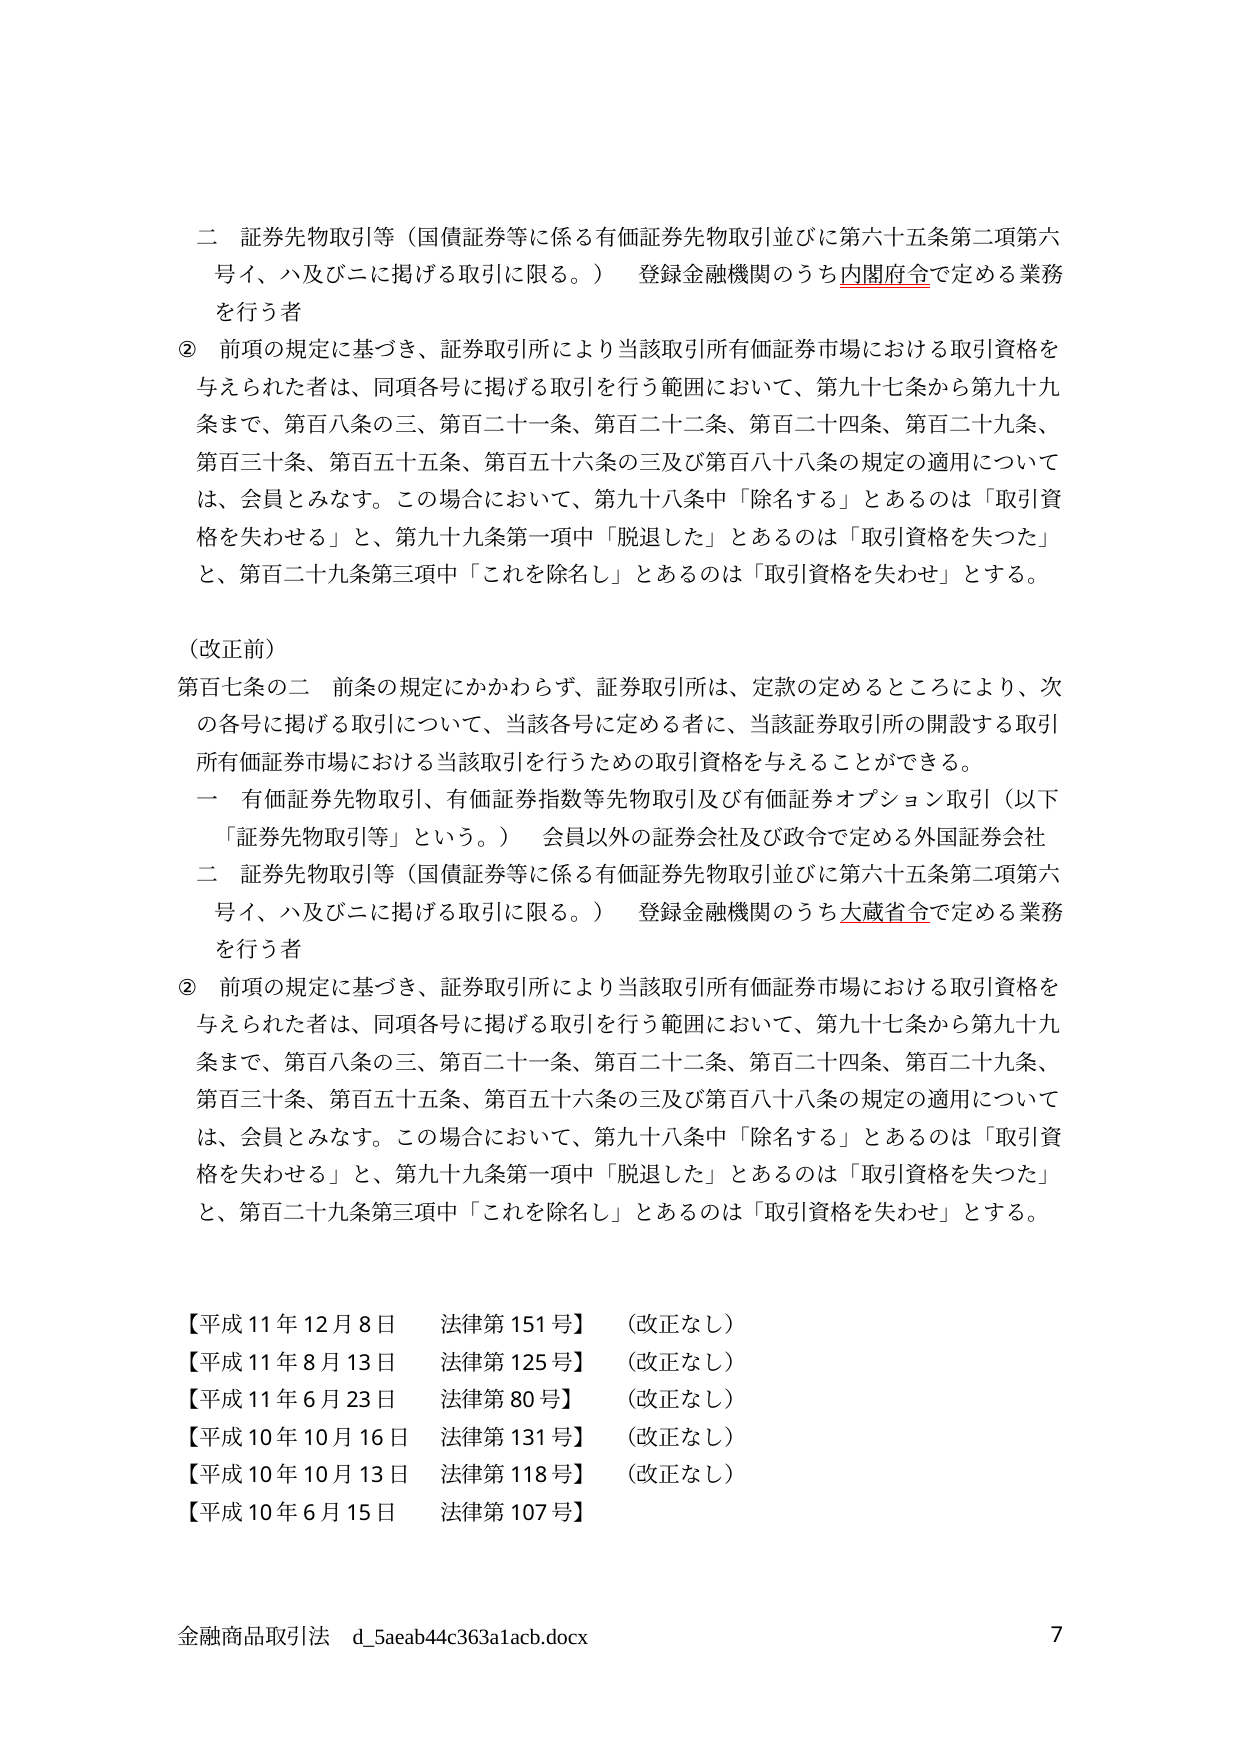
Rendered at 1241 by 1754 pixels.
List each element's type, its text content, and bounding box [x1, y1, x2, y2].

text 【平成11年12月8日 法律第151号】 （改正なし） [177, 1304, 1063, 1342]
text 【平成11年8月13日 法律第125号】 （改正なし） [177, 1342, 1063, 1379]
text 【平成10年6月15日 法律第107号】 [177, 1492, 1063, 1529]
text 二 証券先物取引等（国債証券等に係る有価証券先物取引並びに第六十五条第二項第六号イ、ハ及びニに掲げる取引に限る。） 登録金融機関のうち大蔵省令で定める業務を行う者 [196, 854, 1063, 967]
text 【平成10年10月13日 法律第118号】 （改正なし） [177, 1454, 1063, 1492]
text 二 証券先物取引等（国債証券等に係る有価証券先物取引並びに第六十五条第二項第六号イ、ハ及びニに掲げる取引に限る。） 登録金融機関のうち内閣府令で定める業務を行う者 [196, 217, 1063, 329]
text 一 有価証券先物取引、有価証券指数等先物取引及び有価証券オプション取引（以下「証券先物取引等」という。） 会員以外の証券会社及び政令で定める外国証券会社 [196, 779, 1063, 854]
text ② 前項の規定に基づき、証券取引所により当該取引所有価証券市場における取引資格を与えられた者は、同項各号に掲げる取引を行う範囲において、第九十七条から第九十九条まで、第百八条の三、第百二十一条、第百二十二条、第百二十四条、第百二十九条、第百三十条、第百五十五条、第百五十六条の三及び第百八十八条の規定の適用については、会員とみなす。この場合において、第九十八条中「除名する」とあるのは「取引資格を失わせる」と、第九十九条第一項中「脱退した」とあるのは「取引資格を失つた」と、第百二十九条第三項中「これを除名し」とあるのは「取引資格を失わせ」とする。 [177, 329, 1063, 592]
text 【平成11年6月23日 法律第80号】 （改正なし） [177, 1379, 1063, 1417]
text （改正前） [177, 629, 1063, 667]
text ② 前項の規定に基づき、証券取引所により当該取引所有価証券市場における取引資格を与えられた者は、同項各号に掲げる取引を行う範囲において、第九十七条から第九十九条まで、第百八条の三、第百二十一条、第百二十二条、第百二十四条、第百二十九条、第百三十条、第百五十五条、第百五十六条の三及び第百八十八条の規定の適用については、会員とみなす。この場合において、第九十八条中「除名する」とあるのは「取引資格を失わせる」と、第九十九条第一項中「脱退した」とあるのは「取引資格を失つた」と、第百二十九条第三項中「これを除名し」とあるのは「取引資格を失わせ」とする。 [177, 967, 1063, 1229]
text 【平成10年10月16日 法律第131号】 （改正なし） [177, 1417, 1063, 1454]
text 第百七条の二 前条の規定にかかわらず、証券取引所は、定款の定めるところにより、次の各号に掲げる取引について、当該各号に定める者に、当該証券取引所の開設する取引所有価証券市場における当該取引を行うための取引資格を与えることができる。 [177, 667, 1063, 779]
